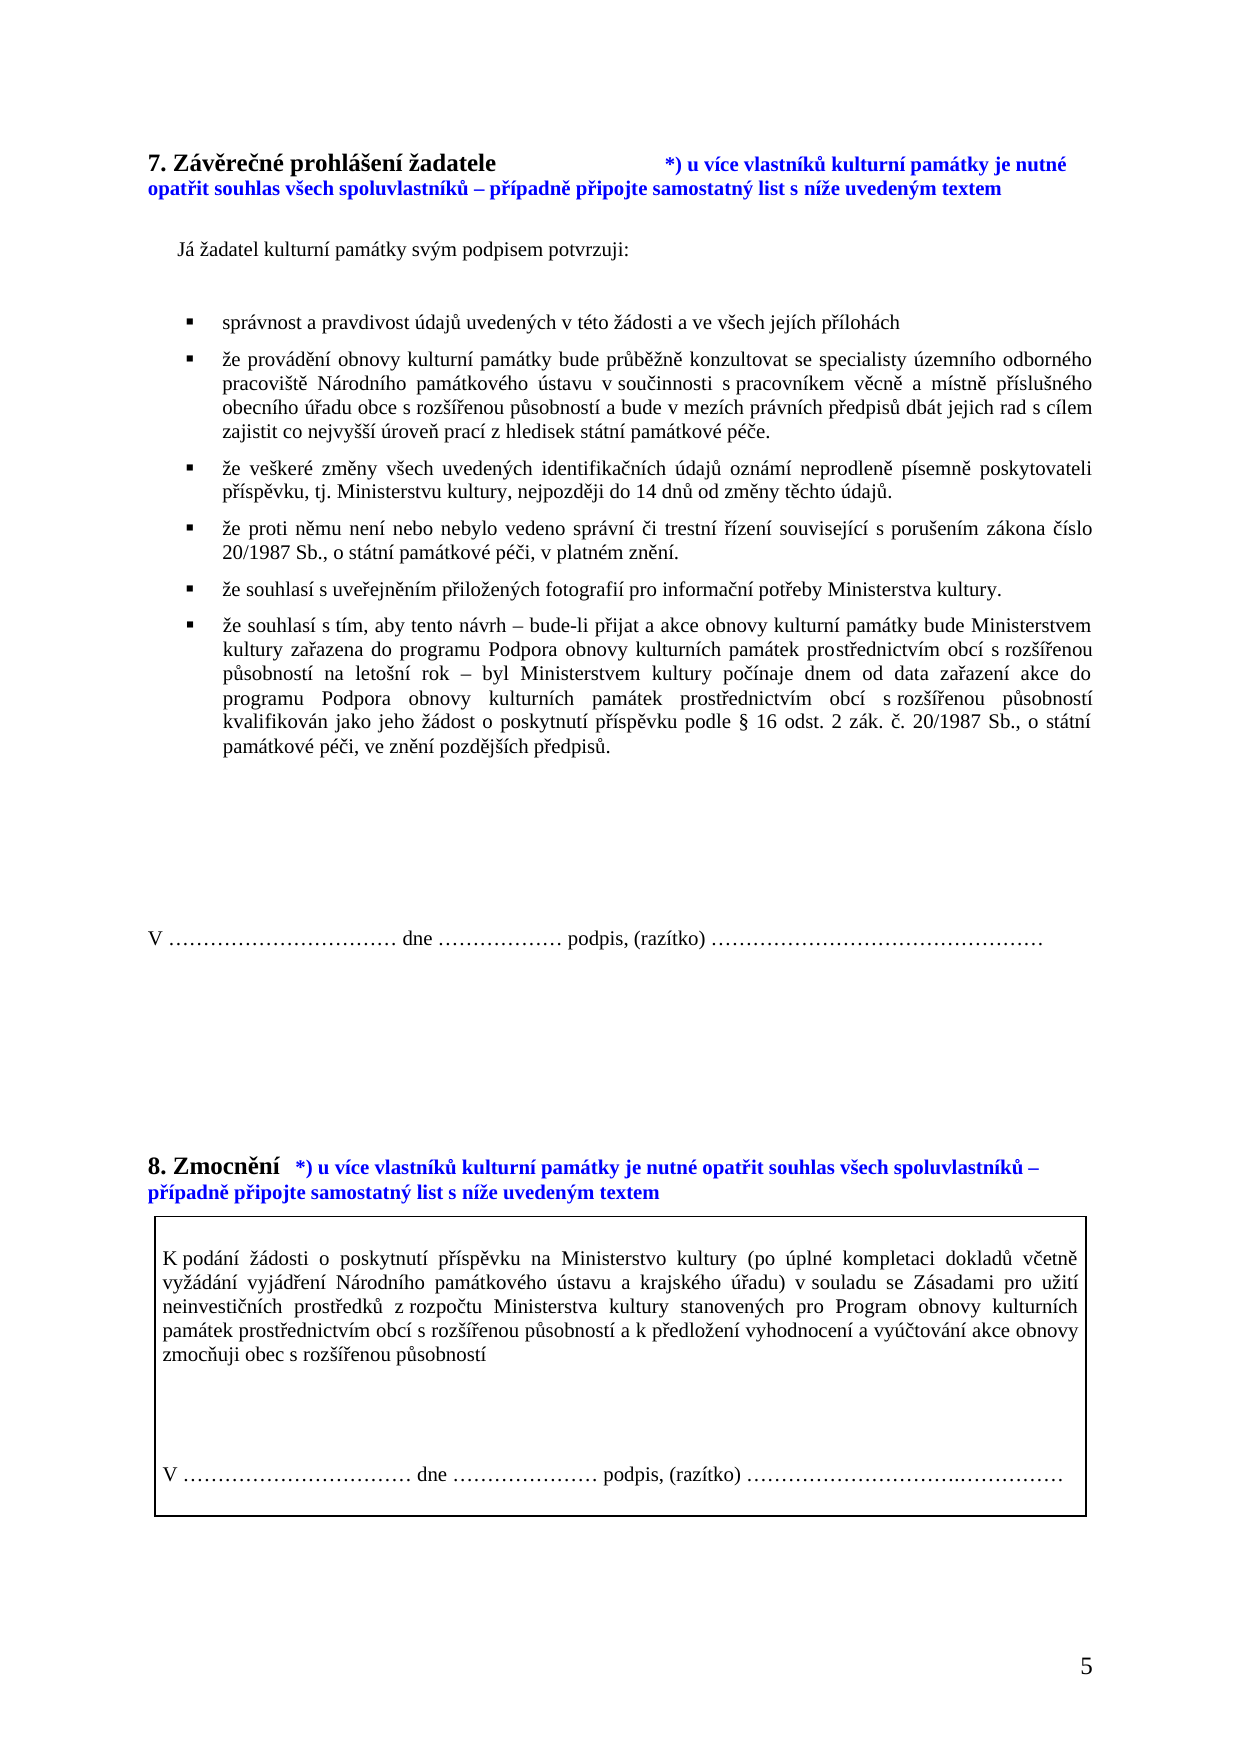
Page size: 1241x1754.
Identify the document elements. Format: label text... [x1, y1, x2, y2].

text V …………………………… dne ……………… podpis, (razítko) ………………………………………… [148, 926, 1093, 950]
text 8. Zmocnění *) u více vlastníků kulturní památky je nutné opatřit souhlas všech spoluvlastníků – případně připojte samostatný list s níže uvedeným textem [148, 1151, 1093, 1204]
list že souhlasí s uveřejněním přiložených fotografií pro informační potřeby Ministerstva kultury. [185, 577, 1093, 601]
table_header K podání žádosti o poskytnutí příspěvku na Ministerstvo kultury (po úplné kompletaci dokladů včetně vyžádání vyjádření Národního památkového ústavu a krajského úřadu) v souladu se Zásadami pro užití neinvestičních prostředků z rozpočtu Ministerstva kultury stanovených pro Program obnovy kulturních památek prostřednictvím obcí s rozšířenou působností a k předložení vyhodnocení a vyúčtování akce obnovy zmocňuji obec s rozšířenou působností V …………………………… dne ………………… podpis, (razítko) ………………………….…………… [156, 1217, 1085, 1515]
list že proti němu není nebo nebylo vedeno správní či trestní řízení související s porušením zákona číslo 20/1987 Sb., o státní památkové péči, v platném znění. [185, 516, 1093, 564]
text 7. Závěrečné prohlášení žadatele *) u více vlastníků kulturní památky je nutné opatřit souhlas všech spoluvlastníků – případně připojte samostatný list s níže uvedeným textem [148, 148, 1093, 200]
list správnost a pravdivost údajů uvedených v této žádosti a ve všech jejích přílohách [185, 310, 1093, 334]
list že souhlasí s tím, aby tento návrh – bude-li přijat a akce obnovy kulturní památky bude Ministerstvem kultury zařazena do programu Podpora obnovy kulturních památek prostřednictvím obcí s rozšířenou působností na letošní rok – byl Ministerstvem kultury počínaje dnem od data zařazení akce do programu Podpora obnovy kulturních památek prostřednictvím obcí s rozšířenou působností kvalifikován jako jeho žádost o poskytnutí příspěvku podle § 16 odst. 2 zák. č. 20/1987 Sb., o státní památkové péči, ve znění pozdějších předpisů. [185, 613, 1093, 758]
list že veškeré změny všech uvedených identifikačních údajů oznámí neprodleně písemně poskytovateli příspěvku, tj. Ministerstvu kultury, nejpozději do 14 dnů od změny těchto údajů. [185, 455, 1093, 503]
text Já žadatel kulturní památky svým podpisem potvrzuji: [177, 237, 1093, 261]
list že provádění obnovy kulturní památky bude průběžně konzultovat se specialisty územního odborného pracoviště Národního památkového ústavu v součinnosti s pracovníkem věcně a místně příslušného obecního úřadu obce s rozšířenou působností a bude v mezích právních předpisů dbát jejich rad s cílem zajistit co nejvyšší úroveň prací z hledisek státní památkové péče. [185, 347, 1093, 443]
